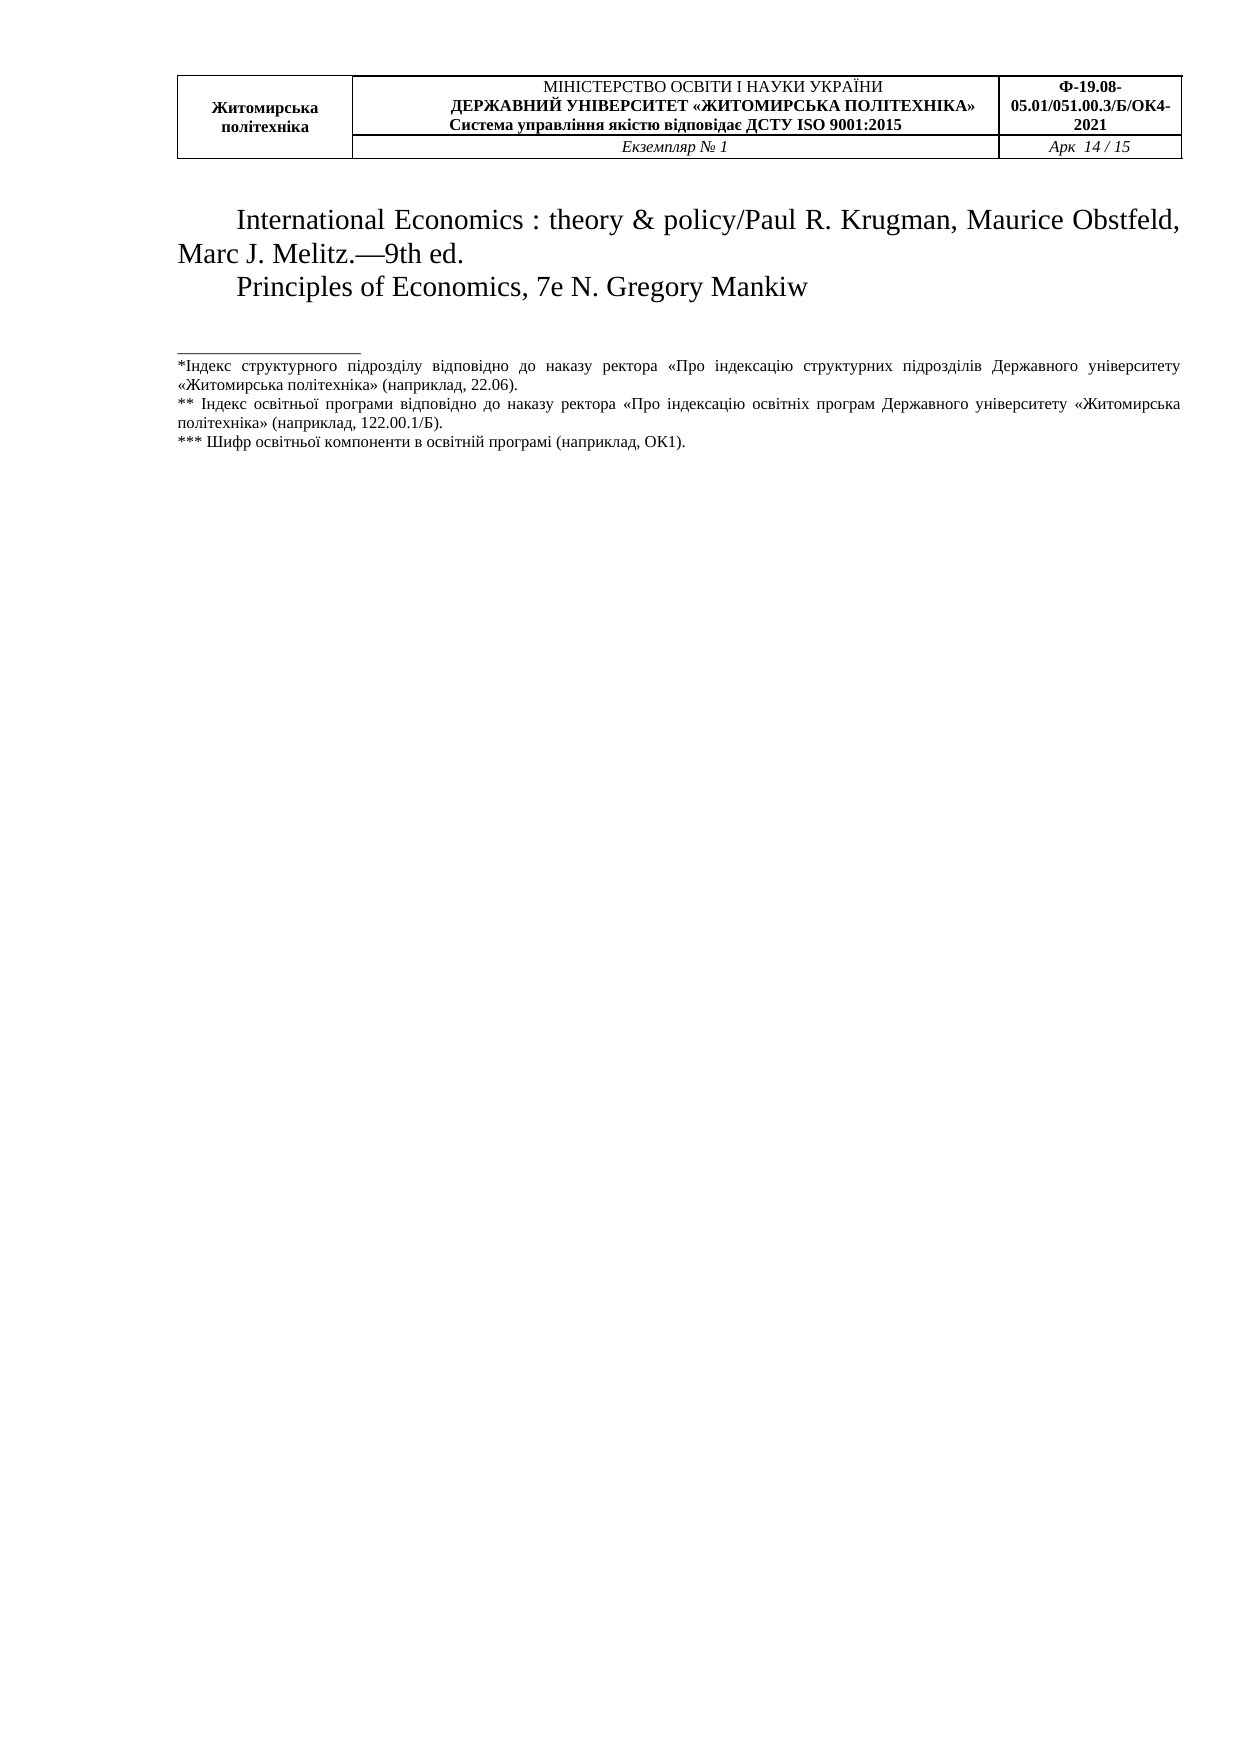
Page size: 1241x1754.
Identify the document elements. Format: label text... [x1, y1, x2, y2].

text International Economics : theory & policy/Paul R. Krugman, Maurice Obstfeld, Marc J. Melitz.—9th ed. [177, 202, 1181, 269]
text ** Індекс освітньої програми відповідно до наказу ректора «Про індексацію освітніх програм Державного університету «Житомирська політехніка» (наприклад, 122.00.1/Б). [177, 394, 1181, 432]
text *** Шифр освітньої компоненти в освітній програмі (наприклад, ОК1). [177, 432, 1181, 451]
text Principles of Economics, 7e N. Gregory Mankiw [177, 269, 1181, 303]
text ______________________ [177, 336, 1181, 356]
text *Індекс структурного підрозділу відповідно до наказу ректора «Про індексацію структурних підрозділів Державного університету «Житомирська політехніка» (наприклад, 22.06). [177, 356, 1181, 394]
